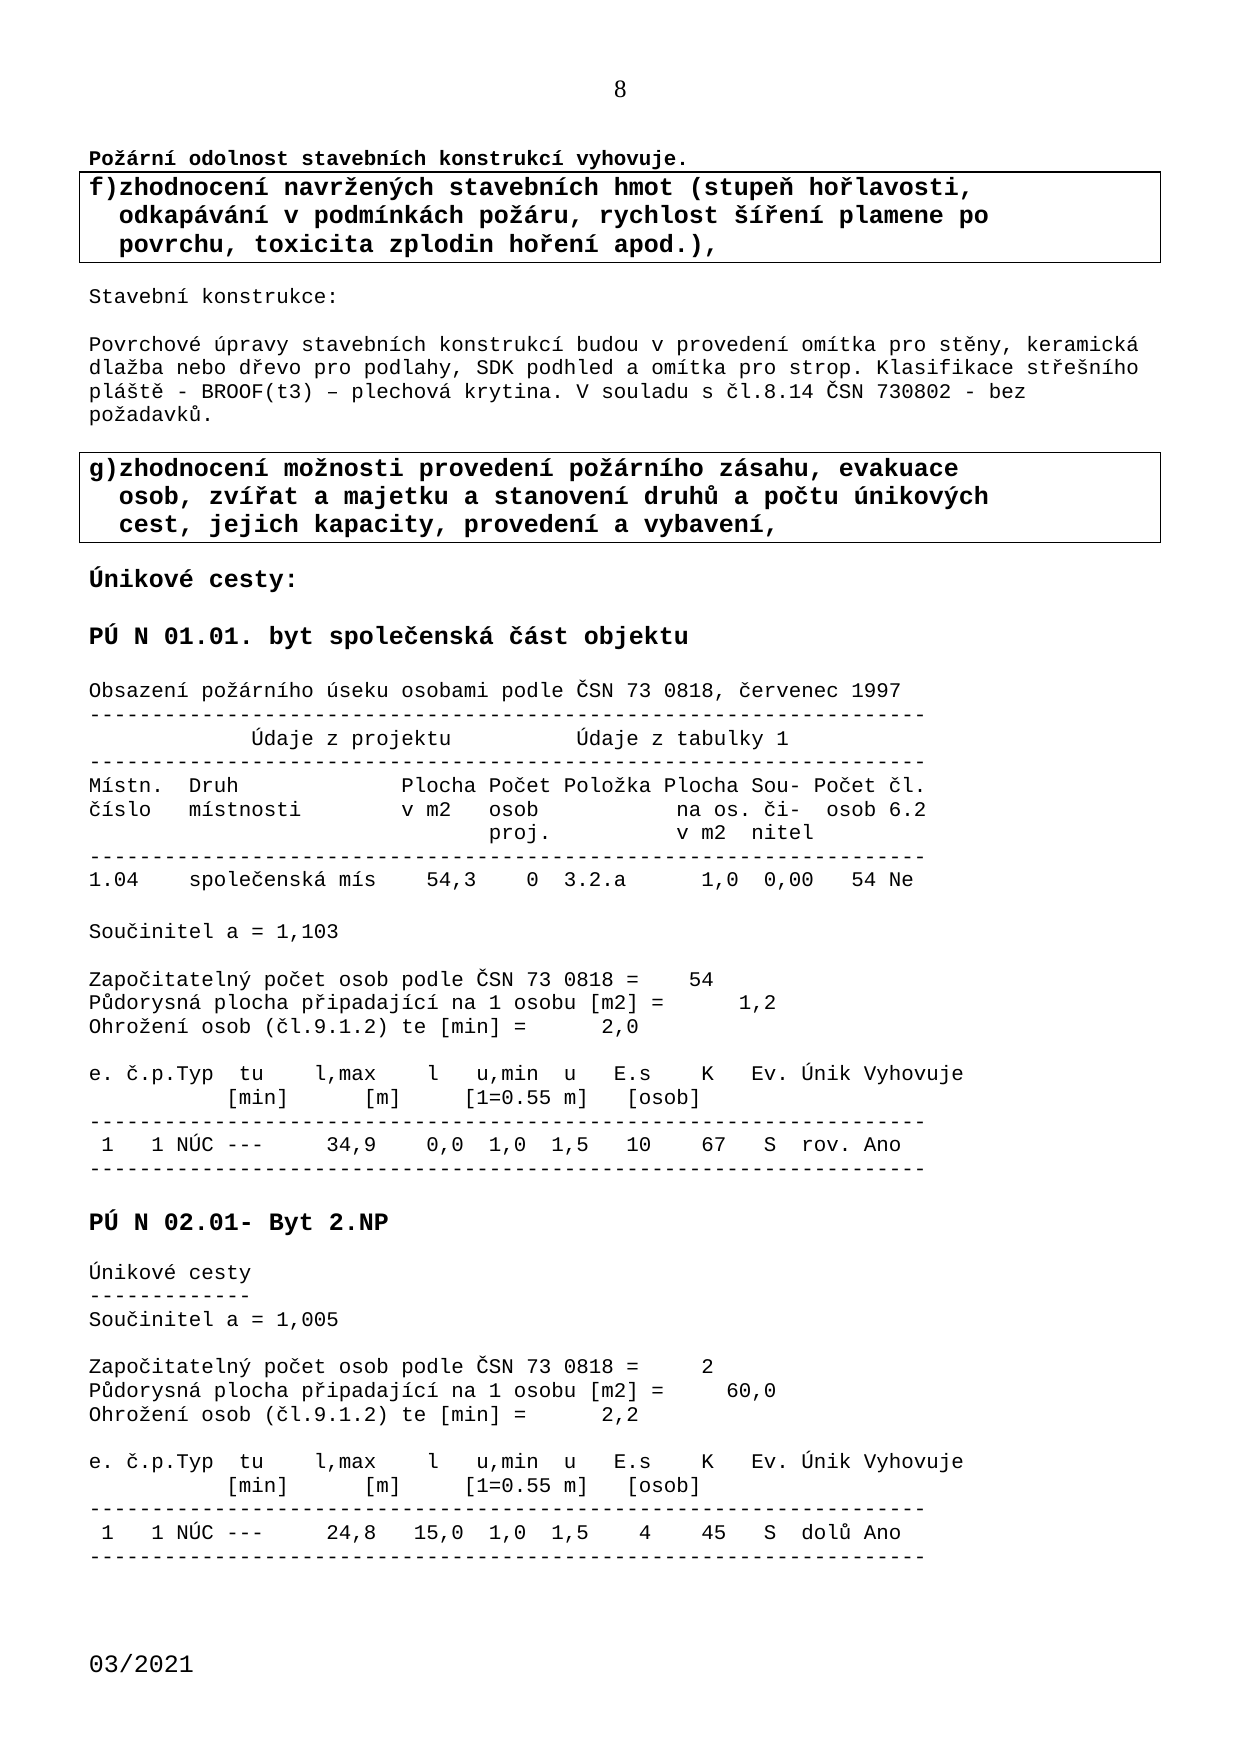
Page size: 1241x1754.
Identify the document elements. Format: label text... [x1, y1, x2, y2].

text povrchu, toxicita zplodin hoření apod.), [80, 228, 1160, 262]
text e. č.p.Typ tu l,max l u,min u E.s K Ev. Únik Vyhovuje [89, 1063, 1152, 1087]
text ------------------------------------------------------------------- [89, 1111, 1152, 1134]
text Půdorysná plocha připadající na 1 osobu [m2] = 1,2 [89, 992, 1152, 1016]
text ------------- [89, 1286, 1152, 1309]
text Součinitel a = 1,005 [89, 1309, 1152, 1333]
text Únikové cesty: [89, 567, 1152, 595]
text 1 1 NÚC --- 34,9 0,0 1,0 1,5 10 67 S rov. Ano [89, 1134, 1152, 1158]
text PÚ N 01.01. byt společenská část objektu [89, 624, 1152, 652]
text Ohrožení osob (čl.9.1.2) te [min] = 2,2 [89, 1404, 1152, 1427]
text osob, zvířat a majetku a stanovení druhů a počtu únikových [89, 483, 1152, 509]
text cest, jejich kapacity, provedení a vybavení, [80, 509, 1160, 542]
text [89, 1546, 1152, 1569]
text [min] [m] [1=0.55 m] [osob] [89, 1087, 1152, 1111]
text ------------------------------------------------------------------- [89, 704, 1152, 728]
text Stavební konstrukce: [89, 286, 1152, 310]
text [min] [m] [1=0.55 m] [osob] [89, 1475, 1152, 1498]
text ------------------------------------------------------------------- [89, 1158, 1152, 1182]
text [89, 1498, 1152, 1522]
text Povrchové úpravy stavebních konstrukcí budou v provedení omítka pro stěny, keramická dlažba nebo dřevo pro podlahy, SDK podhled a omítka pro strop. Klasifikace střešního pláště - BROOF(t3) – plechová krytina. V souladu s čl.8.14 ČSN 730802 - bez požadavků. [89, 333, 1152, 428]
text ------------------------------------------------------------------- [89, 751, 1152, 775]
text Započitatelný počet osob podle ČSN 73 0818 = 2 [89, 1356, 1152, 1380]
text Obsazení požárního úseku osobami podle ČSN 73 0818, červenec 1997 [89, 680, 1152, 704]
text Ohrožení osob (čl.9.1.2) te [min] = 2,0 [89, 1016, 1152, 1040]
text 1 1 NÚC --- 24,8 15,0 1,0 1,5 4 45 S dolů Ano [89, 1522, 1152, 1546]
text Údaje z projektu Údaje z tabulky 1 [89, 728, 1152, 751]
text g)zhodnocení možnosti provedení požárního zásahu, evakuace [80, 453, 1160, 483]
text odkapávání v podmínkách požáru, rychlost šíření plamene po [89, 203, 1152, 228]
text Součinitel a = 1,103 [89, 921, 1152, 945]
text PÚ N 02.01- Byt 2.NP [89, 1210, 1152, 1238]
text Započitatelný počet osob podle ČSN 73 0818 = 54 [89, 969, 1152, 992]
text Únikové cesty [89, 1262, 1152, 1286]
text proj. v m2 nitel [89, 822, 1152, 846]
text Místn. Druh Plocha Počet Položka Plocha Sou- Počet čl. [89, 775, 1152, 798]
text f)zhodnocení navržených stavebních hmot (stupeň hořlavosti, [80, 173, 1160, 203]
text e. č.p.Typ tu l,max l u,min u E.s K Ev. Únik Vyhovuje [89, 1451, 1152, 1475]
text číslo místnosti v m2 osob na os. či- osob 6.2 [89, 798, 1152, 822]
text 1.04 společenská mís 54,3 0 3.2.a 1,0 0,00 54 Ne [89, 869, 1152, 893]
text ------------------------------------------------------------------- [89, 846, 1152, 869]
text Půdorysná plocha připadající na 1 osobu [m2] = 60,0 [89, 1380, 1152, 1404]
text Požární odolnost stavebních konstrukcí vyhovuje. [89, 148, 1152, 171]
